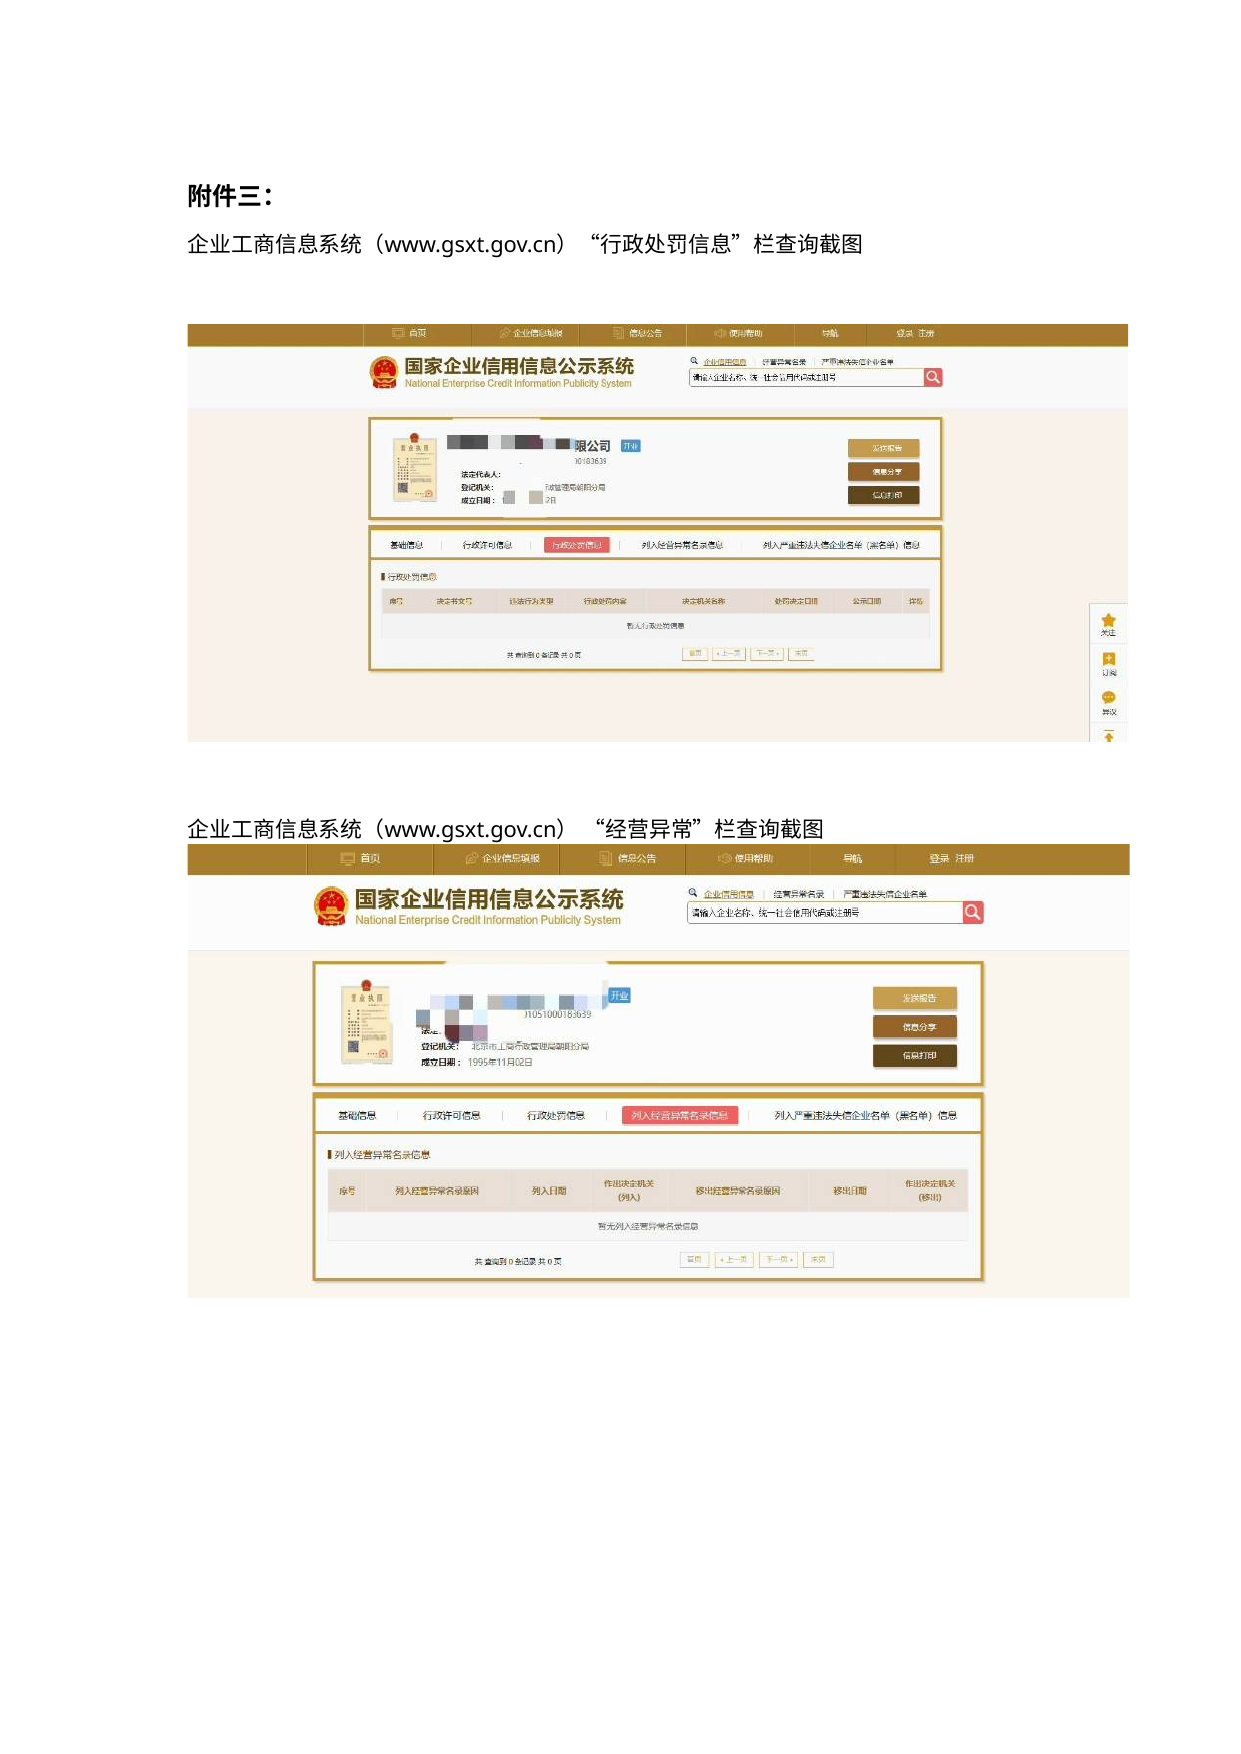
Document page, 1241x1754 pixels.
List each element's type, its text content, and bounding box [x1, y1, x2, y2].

picture [187, 844, 1130, 1298]
text 企业工商信息系统（www.gsxt.gov.cn）“行政处罚信息”栏查询截图 [187, 227, 1053, 259]
text 附件三： [187, 162, 1053, 227]
picture [187, 324, 1129, 742]
text 企业工商信息系统（www.gsxt.gov.cn） “经营异常”栏查询截图 [187, 812, 1053, 844]
